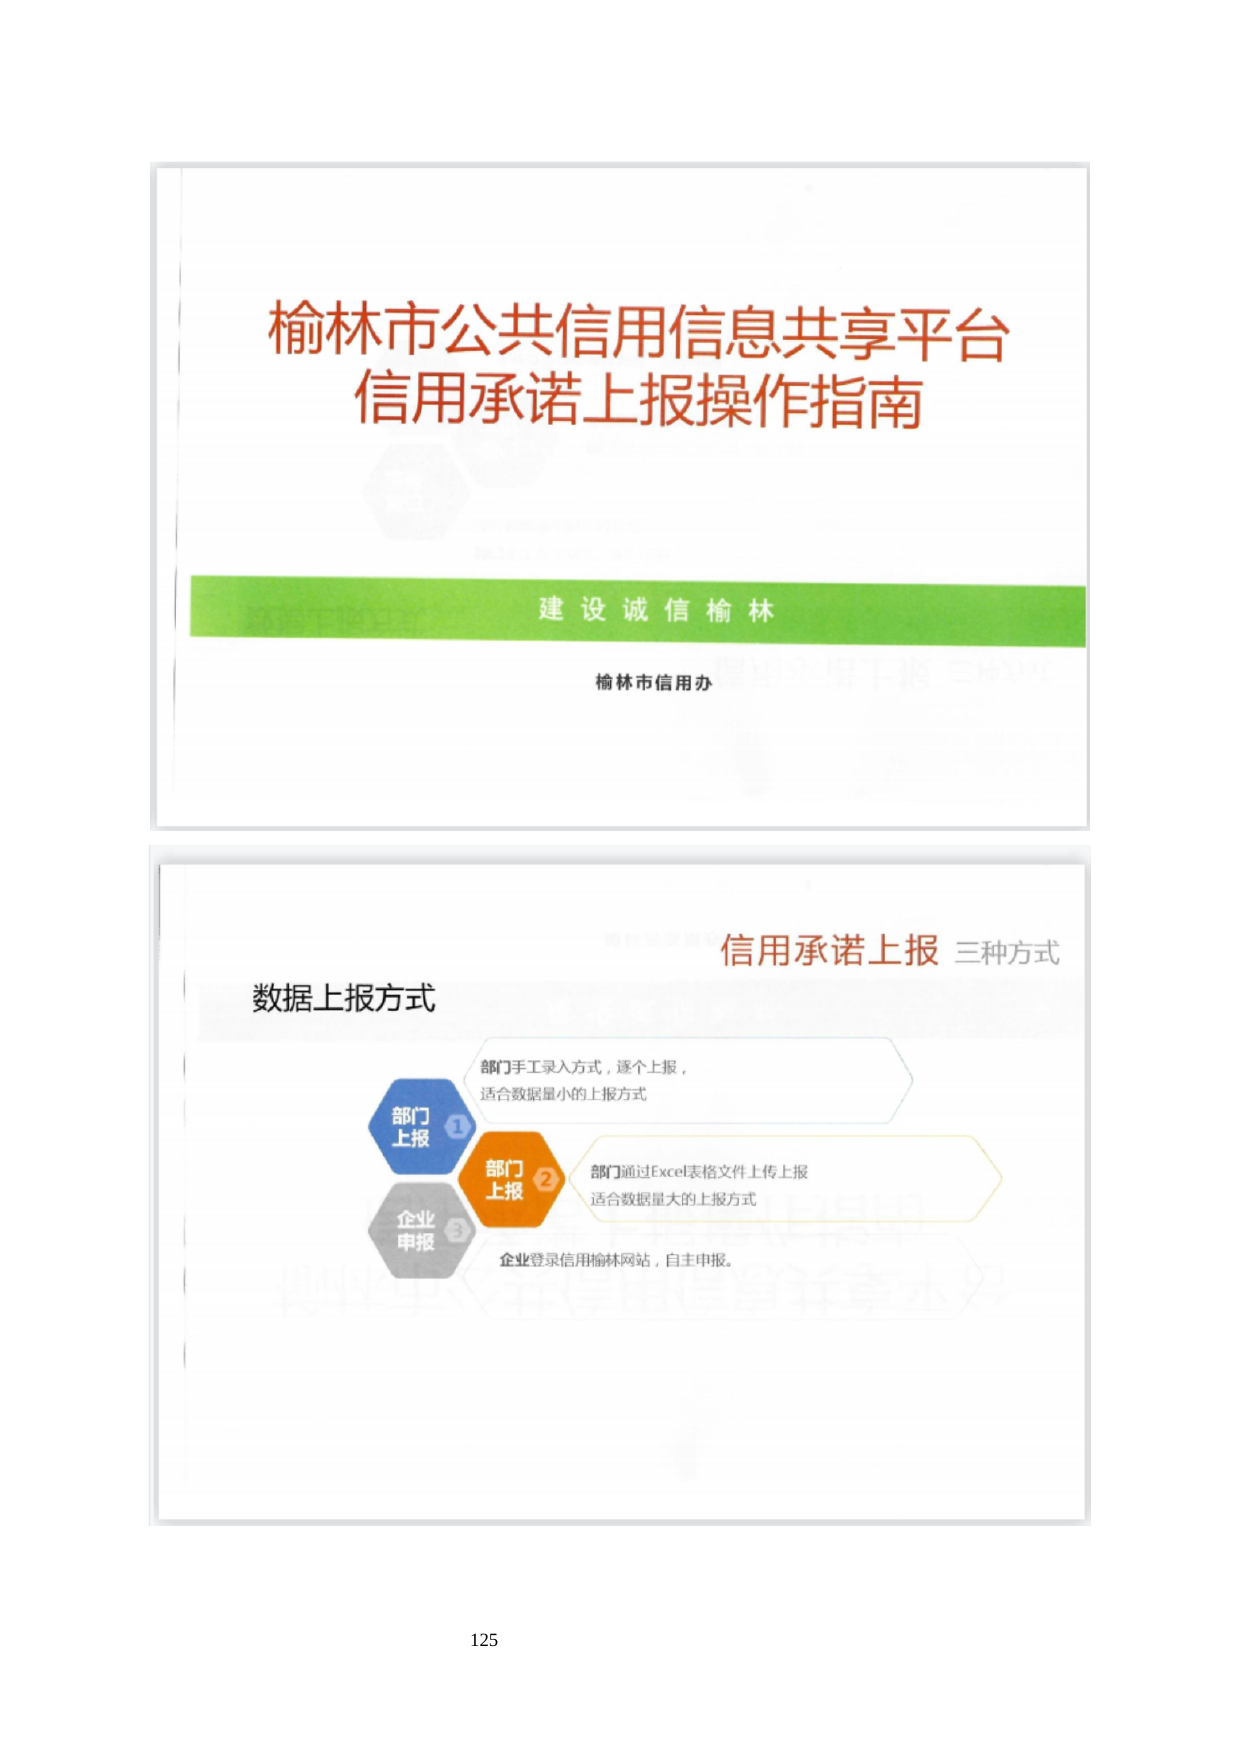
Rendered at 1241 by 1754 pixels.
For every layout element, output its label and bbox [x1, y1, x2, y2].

picture [150, 845, 1091, 1526]
picture [151, 162, 1089, 831]
